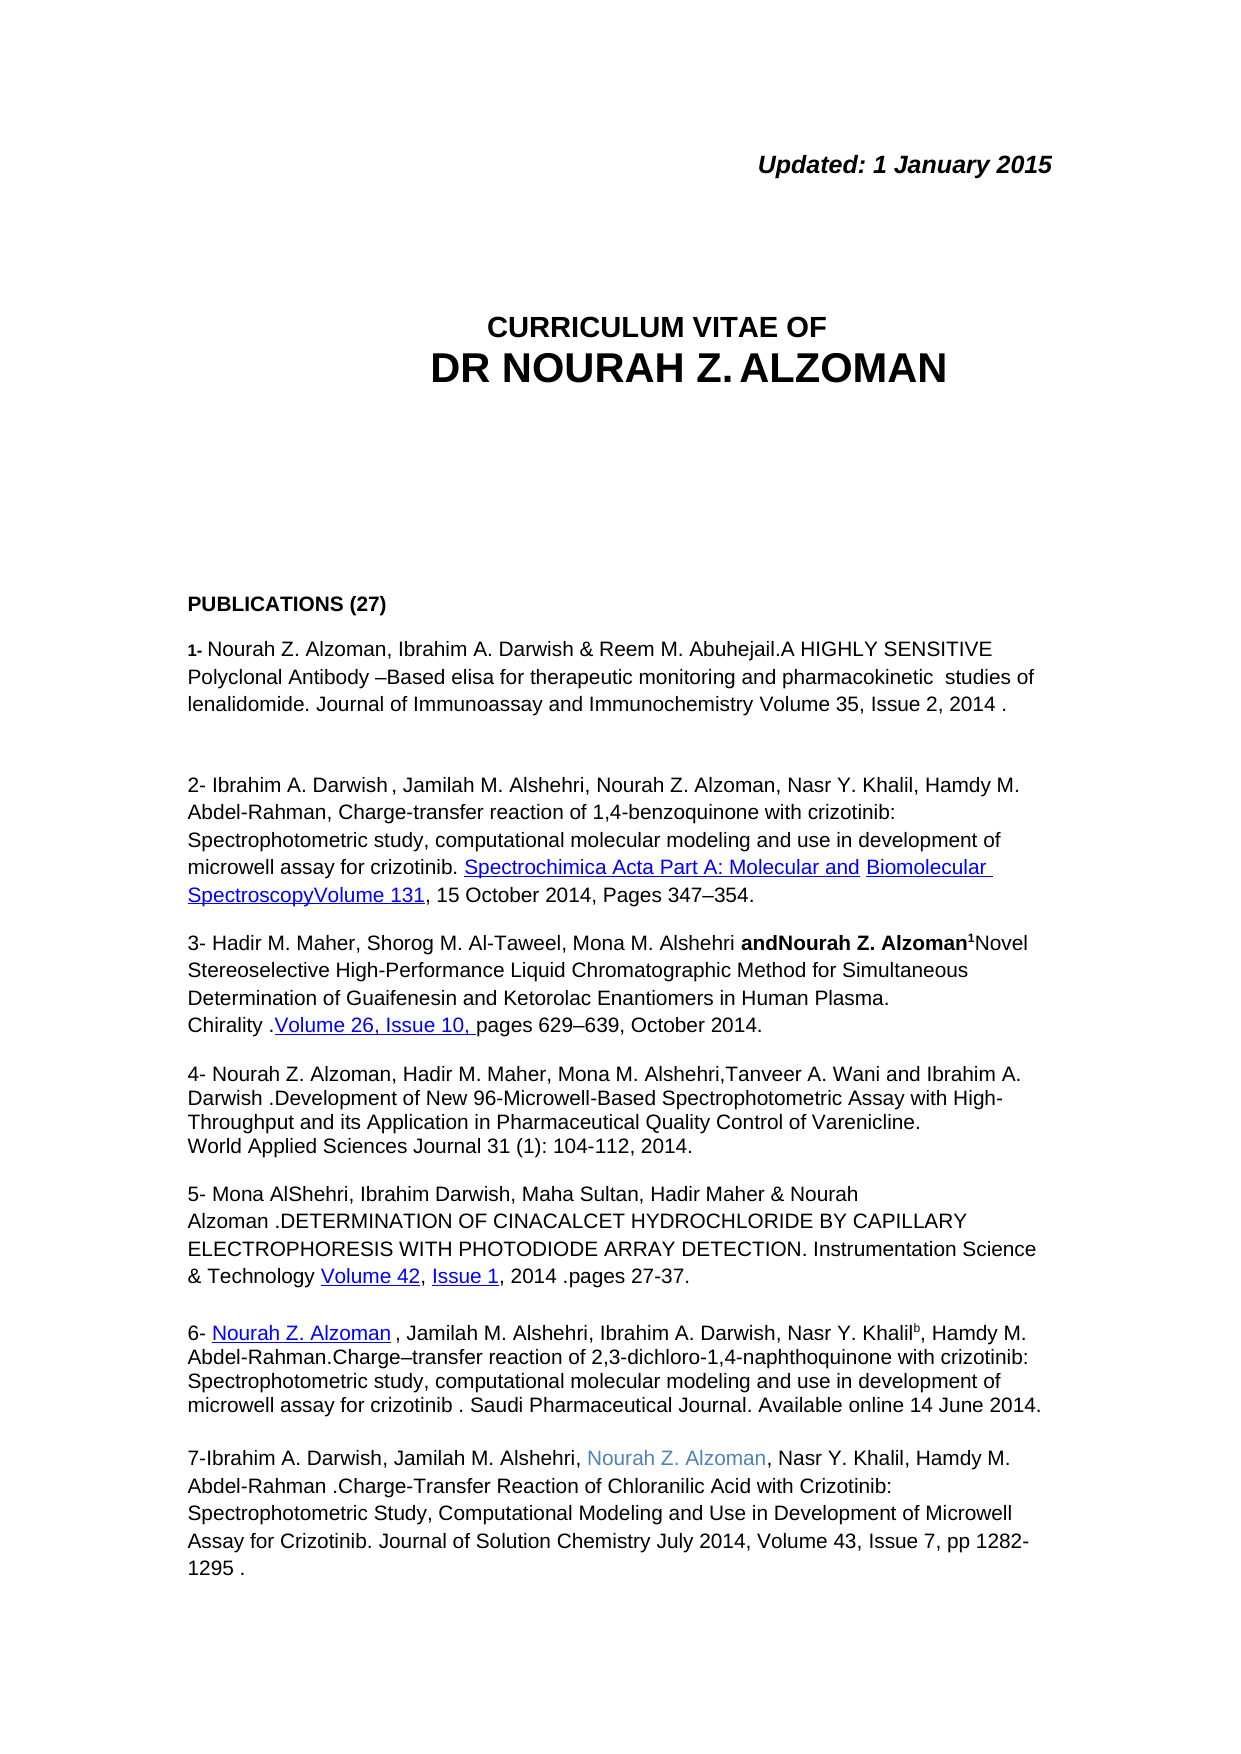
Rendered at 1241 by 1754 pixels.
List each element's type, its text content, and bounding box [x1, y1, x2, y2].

text PUBLICATIONS (27) [187, 592, 1053, 616]
text 7-Ibrahim A. Darwish, Jamilah M. Alshehri, Nourah Z. Alzoman, Nasr Y. Khalil, Hamdy M. Abdel-Rahman .Charge-Transfer Reaction of Chloranilic Acid with Crizotinib: Spectrophotometric Study, Computational Modeling and Use in Development of Microwell Assay for Crizotinib. Journal of Solution Chemistry July 2014, Volume 43, Issue 7, pp 1282-1295 . [187, 1446, 1053, 1580]
subtitle 1- Nourah Z. Alzoman, Ibrahim A. Darwish & Reem M. Abuhejail.A HIGHLY SENSITIVE Polyclonal Antibody –Based elisa for therapeutic monitoring and pharmacokinetic studies of lenalidomide. Journal of Immunoassay and Immunochemistry Volume 35, Issue 2, 2014 . [187, 637, 1053, 716]
text World Applied Sciences Journal 31 (1): 104-112, 2014. [187, 1133, 1053, 1157]
text 2- Ibrahim A. Darwish , Jamilah M. Alshehri, Nourah Z. Alzoman, Nasr Y. Khalil, Hamdy M. Abdel-Rahman, Charge-transfer reaction of 1,4-benzoquinone with crizotinib: Spectrophotometric study, computational molecular modeling and use in development of microwell assay for crizotinib. Spectrochimica Acta Part A: Molecular and Biomolecular SpectroscopyVolume 131, 15 October 2014, Pages 347–354. [187, 772, 1053, 906]
text Updated: 1 January 2015 [187, 150, 1053, 179]
text 6- Nourah Z. Alzoman , Jamilah M. Alshehri, Ibrahim A. Darwish, Nasr Y. Khalilb, Hamdy M. Abdel-Rahman.Charge–transfer reaction of 2,3-dichloro-1,4-naphthoquinone with crizotinib: Spectrophotometric study, computational molecular modeling and use in development of microwell assay for crizotinib . Saudi Pharmaceutical Journal. Available online 14 June 2014. [187, 1321, 1053, 1417]
text DR NOURAH Z. ALZOMAN [187, 343, 1053, 391]
text 3- Hadir M. Maher, Shorog M. Al-Taweel, Mona M. Alshehri andNourah Z. Alzoman1Novel Stereoselective High-Performance Liquid Chromatographic Method for Simultaneous Determination of Guaifenesin and Ketorolac Enantiomers in Human Plasma. Chirality .Volume 26, Issue 10, pages 629–639, October 2014. [187, 931, 1053, 1037]
text 5- Mona AlShehri, Ibrahim Darwish, Maha Sultan, Hadir Maher & Nourah Alzoman .DETERMINATION OF CINACALCET HYDROCHLORIDE BY CAPILLARY ELECTROPHORESIS WITH PHOTODIODE ARRAY DETECTION. Instrumentation Science & Technology Volume 42, Issue 1, 2014 .pages 27-37. [187, 1182, 1053, 1288]
text CURRICULUM VITAE OF [187, 310, 1053, 343]
text 4- Nourah Z. Alzoman, Hadir M. Maher, Mona M. Alshehri,Tanveer A. Wani and Ibrahim A. Darwish .Development of New 96-Microwell-Based Spectrophotometric Assay with High-Throughput and its Application in Pharmaceutical Quality Control of Varenicline. [187, 1062, 1053, 1133]
